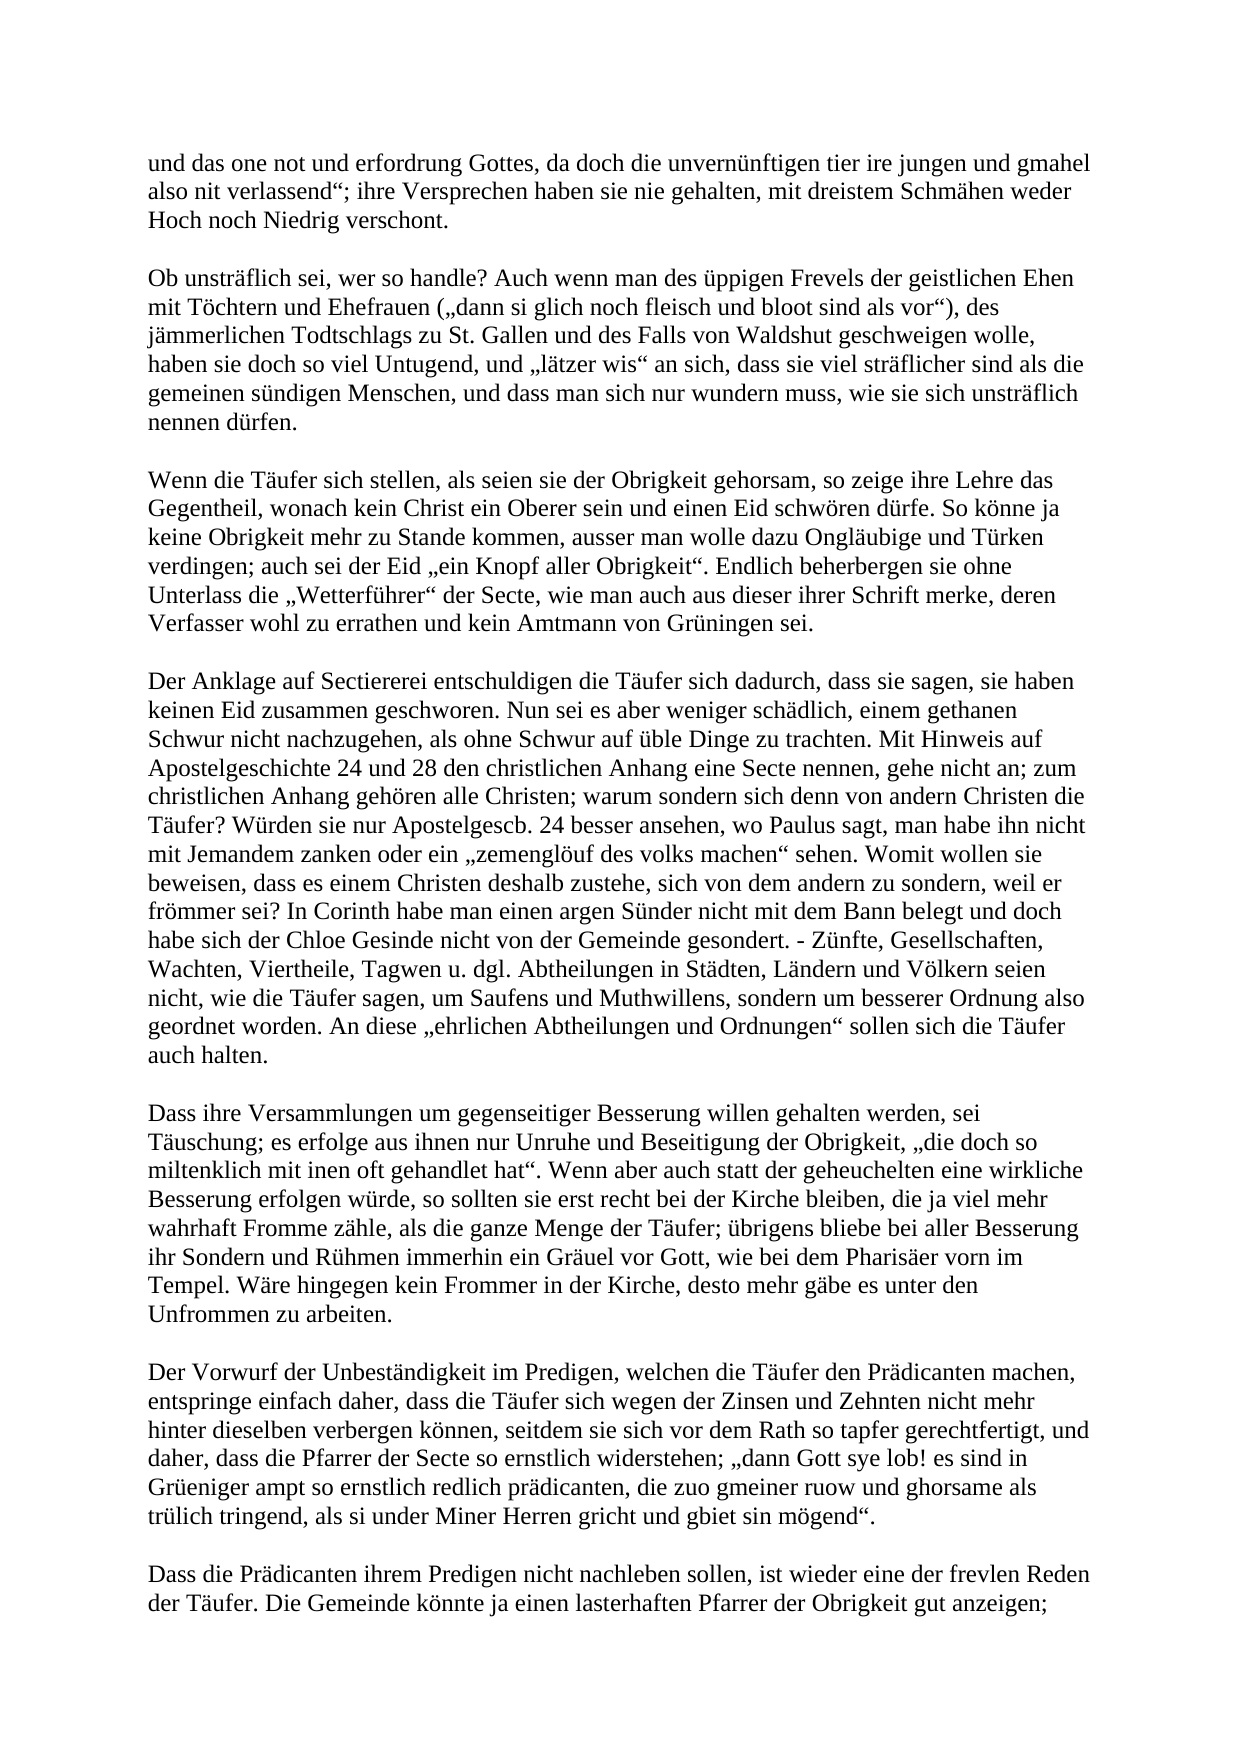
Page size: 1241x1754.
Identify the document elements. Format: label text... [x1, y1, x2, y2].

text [148, 1559, 1093, 1616]
text Wenn die Täufer sich stellen, als seien sie der Obrigkeit gehorsam, so zeige ihre Lehre das Gegentheil, wonach kein Christ ein Oberer sein und einen Eid schwören dürfe. So könne ja keine Obrigkeit mehr zu Stande kommen, ausser man wolle dazu Ongläubige und Türken verdingen; auch sei der Eid „ein Knopf aller Obrigkeit“. Endlich beherbergen sie ohne Unterlass die „Wetterführer“ der Secte, wie man auch aus dieser ihrer Schrift merke, deren Verfasser wohl zu errathen und kein Amtmann von Grüningen sei. [148, 465, 1093, 637]
text Ob unsträflich sei, wer so handle? Auch wenn man des üppigen Frevels der geistlichen Ehen mit Töchtern und Ehefrauen („dann si glich noch fleisch und bloot sind als vor“), des jämmerlichen Todtschlags zu St. Gallen und des Falls von Waldshut geschweigen wolle, haben sie doch so viel Untugend, und „lätzer wis“ an sich, dass sie viel sträflicher sind als die gemeinen sündigen Menschen, und dass man sich nur wundern muss, wie sie sich unsträflich nennen dürfen. [148, 263, 1093, 436]
text Der Vorwurf der Unbeständigkeit im Predigen, welchen die Täufer den Prädicanten machen, entspringe einfach daher, dass die Täufer sich wegen der Zinsen und Zehnten nicht mehr hinter dieselben verbergen können, seitdem sie sich vor dem Rath so tapfer gerechtfertigt, und daher, dass die Pfarrer der Secte so ernstlich widerstehen; „dann Gott sye lob! es sind in Grüeniger ampt so ernstlich redlich prädicanten, die zuo gmeiner ruow und ghorsame als trülich tringend, als si under Miner Herren gricht und gbiet sin mögend“. [148, 1357, 1093, 1530]
text Der Anklage auf Sectiererei entschuldigen die Täufer sich dadurch, dass sie sagen, sie haben keinen Eid zusammen geschworen. Nun sei es aber weniger schädlich, einem gethanen Schwur nicht nachzugehen, als ohne Schwur auf üble Dinge zu trachten. Mit Hinweis auf Apostelgeschichte 24 und 28 den christlichen Anhang eine Secte nennen, gehe nicht an; zum christlichen Anhang gehören alle Christen; warum sondern sich denn von andern Christen die Täufer? Würden sie nur Apostelgescb. 24 besser ansehen, wo Paulus sagt, man habe ihn nicht mit Jemandem zanken oder ein „zemenglöuf des volks machen“ sehen. Womit wollen sie beweisen, dass es einem Christen deshalb zustehe, sich von dem andern zu sondern, weil er frömmer sei? In Corinth habe man einen argen Sünder nicht mit dem Bann belegt und doch habe sich der Chloe Gesinde nicht von der Gemeinde gesondert. - Zünfte, Gesellschaften, Wachten, Viertheile, Tagwen u. dgl. Abtheilungen in Städten, Ländern und Völkern seien nicht, wie die Täufer sagen, um Saufens und Muthwillens, sondern um besserer Ordnung also geordnet worden. An diese „ehrlichen Abtheilungen und Ordnungen“ sollen sich die Täufer auch halten. [148, 666, 1093, 1069]
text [148, 148, 1093, 234]
text Dass ihre Versammlungen um gegenseitiger Besserung willen gehalten werden, sei Täuschung; es erfolge aus ihnen nur Unruhe und Beseitigung der Obrigkeit, „die doch so miltenklich mit inen oft gehandlet hat“. Wenn aber auch statt der geheuchelten eine wirkliche Besserung erfolgen würde, so sollten sie erst recht bei der Kirche bleiben, die ja viel mehr wahrhaft Fromme zähle, als die ganze Menge der Täufer; übrigens bliebe bei aller Besserung ihr Sondern und Rühmen immerhin ein Gräuel vor Gott, wie bei dem Pharisäer vorn im Tempel. Wäre hingegen kein Frommer in der Kirche, desto mehr gäbe es unter den Unfrommen zu arbeiten. [148, 1098, 1093, 1328]
